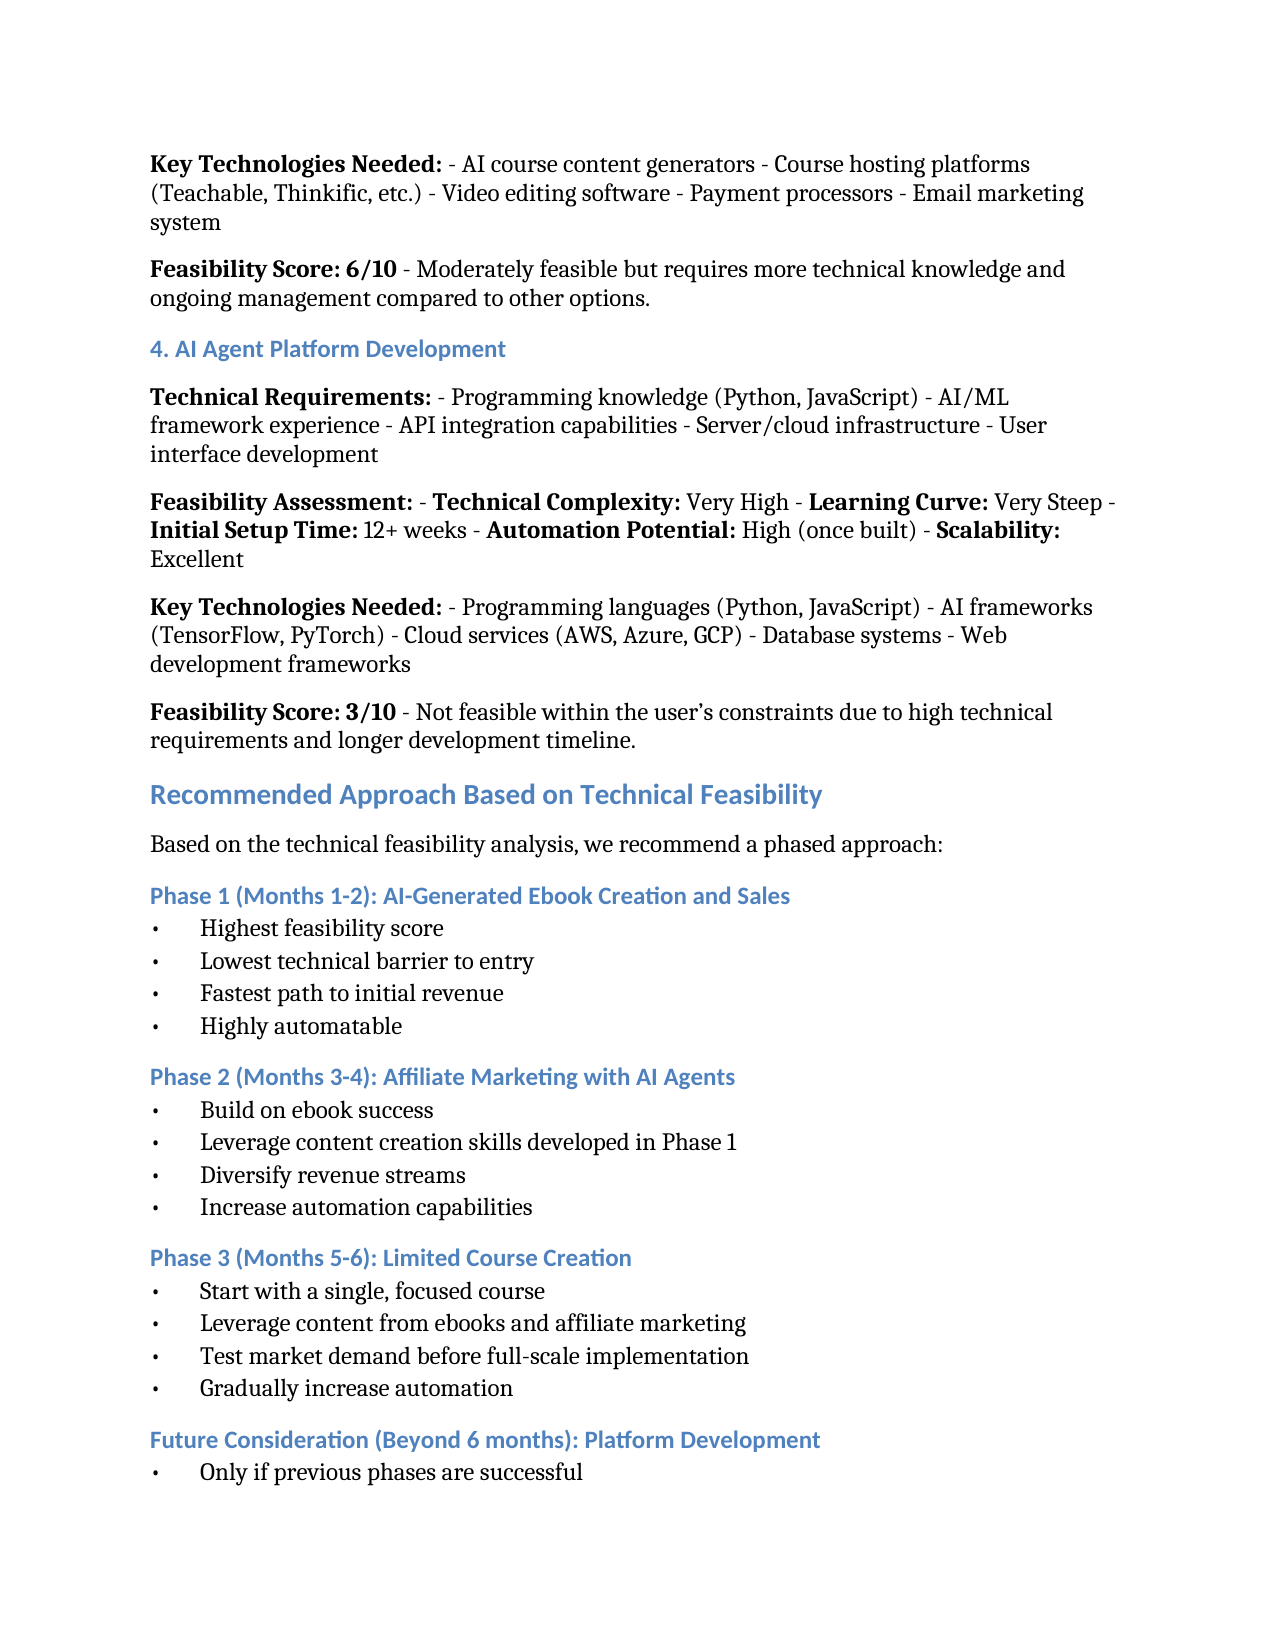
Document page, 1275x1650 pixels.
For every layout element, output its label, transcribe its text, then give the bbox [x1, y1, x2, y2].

text Feasibility Score: 3/10 - Not feasible within the user’s constraints due to high technical requirements and longer development timeline. [150, 698, 1125, 755]
list Only if previous phases are successful [150, 1458, 1125, 1487]
text Feasibility Score: 6/10 - Moderately feasible but requires more technical knowledge and ongoing management compared to other options. [150, 255, 1125, 312]
list Highest feasibility score [150, 914, 1125, 943]
list Start with a single, focused course [150, 1277, 1125, 1306]
list Lowest technical barrier to entry [150, 947, 1125, 975]
subtitle 4. AI Agent Platform Development [150, 333, 1125, 364]
list Leverage content from ebooks and affiliate marketing [150, 1309, 1125, 1338]
list Increase automation capabilities [150, 1193, 1125, 1222]
subtitle Recommended Approach Based on Technical Feasibility [150, 776, 1125, 812]
text Key Technologies Needed: - AI course content generators - Course hosting platforms (Teachable, Thinkific, etc.) - Video editing software - Payment processors - Email marketing system [150, 150, 1125, 236]
subtitle Future Consideration (Beyond 6 months): Platform Development [150, 1424, 1125, 1454]
subtitle Phase 2 (Months 3-4): Affiliate Marketing with AI Agents [150, 1061, 1125, 1092]
subtitle Phase 3 (Months 5-6): Limited Course Creation [150, 1243, 1125, 1273]
list Test market demand before full-scale implementation [150, 1342, 1125, 1371]
text Technical Requirements: - Programming knowledge (Python, JavaScript) - AI/ML framework experience - API integration capabilities - Server/cloud infrastructure - User interface development [150, 383, 1125, 469]
text Key Technologies Needed: - Programming languages (Python, JavaScript) - AI frameworks (TensorFlow, PyTorch) - Cloud services (AWS, Azure, GCP) - Database systems - Web development frameworks [150, 593, 1125, 679]
text Based on the technical feasibility analysis, we recommend a phased approach: [150, 830, 1125, 859]
subtitle Phase 1 (Months 1-2): AI-Generated Ebook Creation and Sales [150, 880, 1125, 910]
list Build on ebook success [150, 1096, 1125, 1124]
text Feasibility Assessment: - Technical Complexity: Very High - Learning Curve: Very Steep - Initial Setup Time: 12+ weeks - Automation Potential: High (once built) - Scalability: Excellent [150, 488, 1125, 574]
list Gradually increase automation [150, 1374, 1125, 1403]
list Diversify revenue streams [150, 1161, 1125, 1189]
list Highly automatable [150, 1012, 1125, 1040]
list Fastest path to initial revenue [150, 979, 1125, 1008]
list Leverage content creation skills developed in Phase 1 [150, 1128, 1125, 1157]
